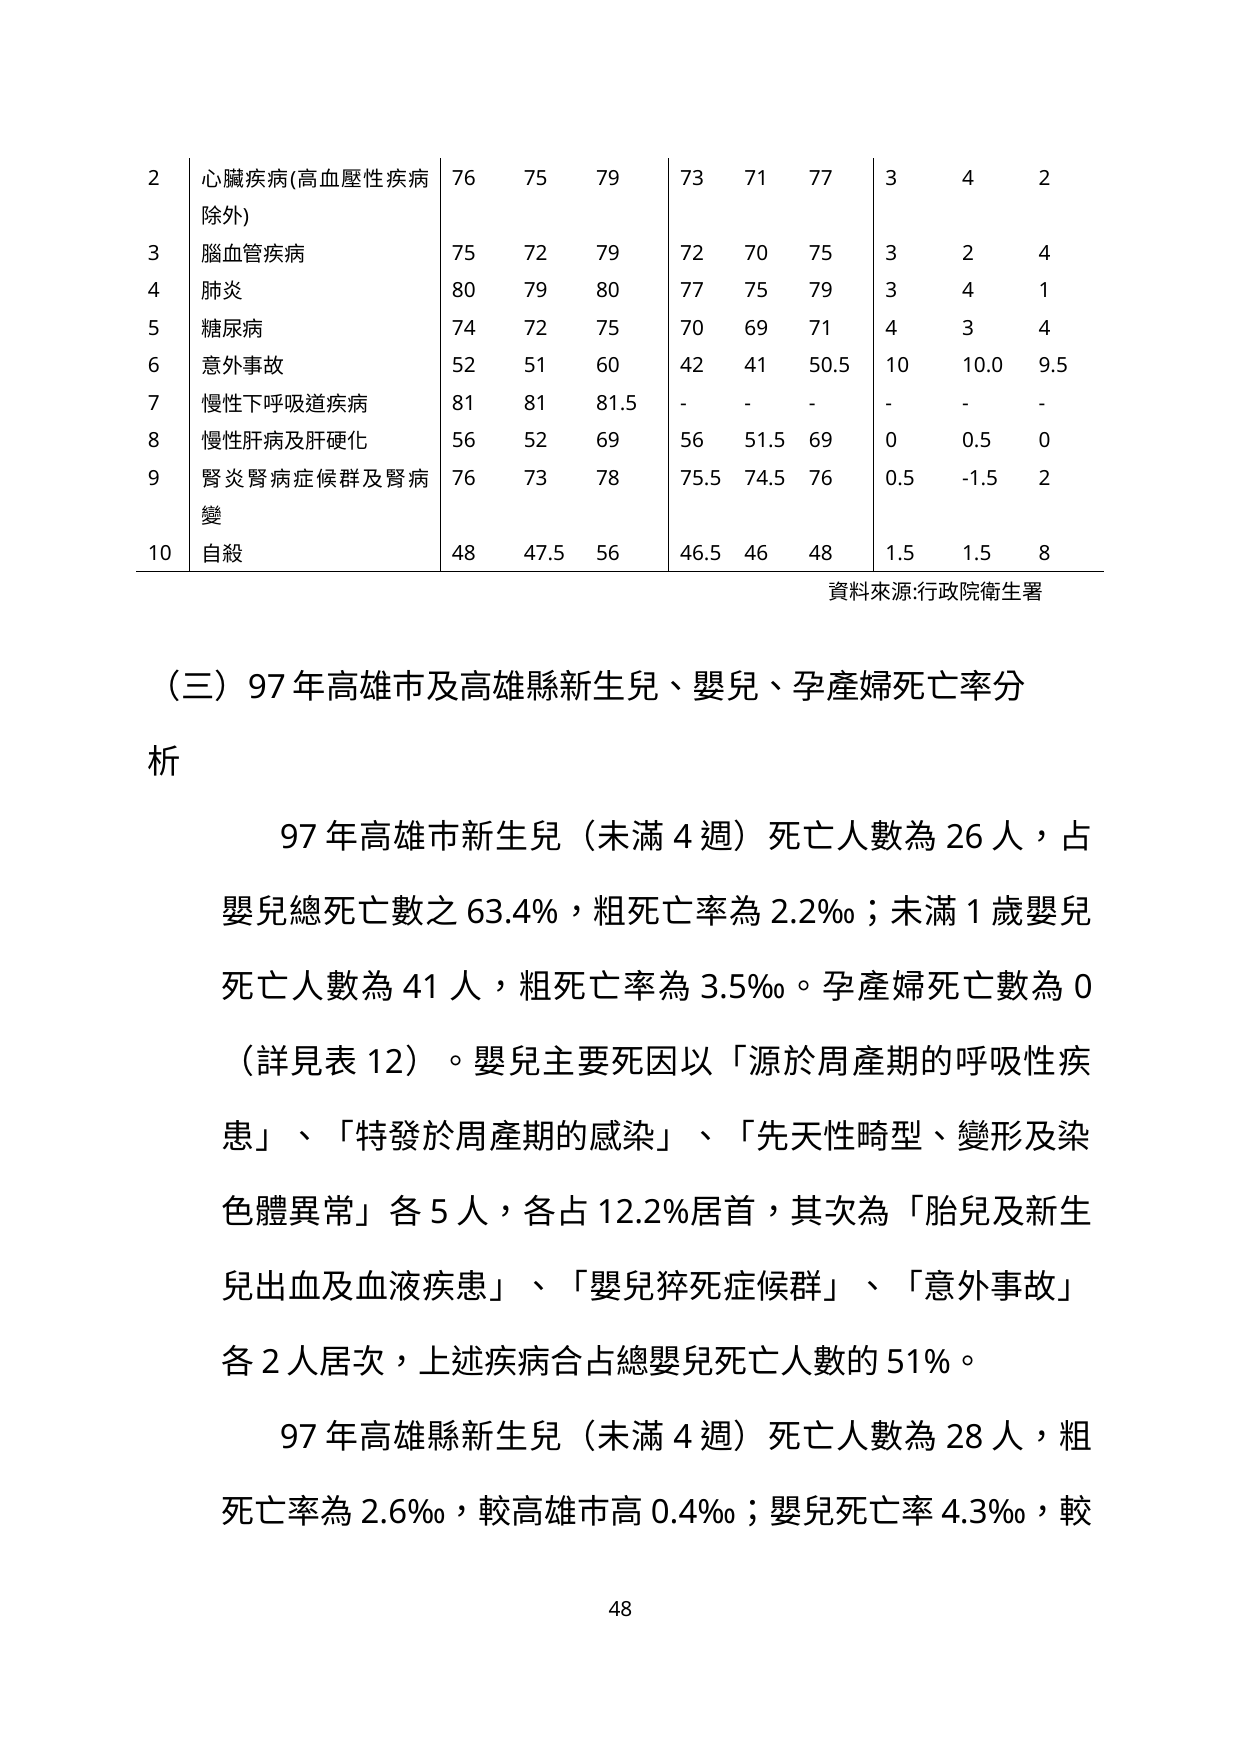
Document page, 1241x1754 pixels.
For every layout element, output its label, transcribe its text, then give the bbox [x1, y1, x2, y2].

table_cell 70 [733, 233, 797, 271]
table_cell 10 [136, 533, 189, 571]
table_cell 0.5 [874, 458, 951, 533]
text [221, 1397, 1092, 1547]
table_cell 74.5 [733, 458, 797, 533]
table_cell 3 [136, 233, 189, 271]
table_cell 79 [798, 271, 873, 308]
table_cell 81 [441, 383, 512, 421]
table_cell 80 [441, 271, 512, 308]
table_cell 48 [441, 533, 512, 571]
table_cell 70 [669, 308, 733, 346]
table_cell 72 [669, 233, 733, 271]
table_cell 60 [585, 346, 668, 383]
table_cell 81.5 [585, 383, 668, 421]
table_cell 腎炎腎病症候群及腎病變 [190, 458, 440, 533]
table_cell 2 [136, 158, 189, 233]
table_cell 69 [585, 421, 668, 458]
table_cell 8 [1027, 533, 1104, 571]
table_cell 52 [441, 346, 512, 383]
table_cell 3 [951, 308, 1027, 346]
table_cell 75 [733, 271, 797, 308]
table_cell - [733, 383, 797, 421]
table_cell 50.5 [798, 346, 873, 383]
table_cell 1.5 [951, 533, 1027, 571]
table_cell 9 [136, 458, 189, 533]
table_cell 4 [951, 158, 1027, 233]
table_cell 4 [136, 271, 189, 308]
table_cell - [951, 383, 1027, 421]
text 97年高雄巿新生兒（未滿4週）死亡人數為26人，占嬰兒總死亡數之63.4%，粗死亡率為2.2‰；未滿1歲嬰兒死亡人數為41人，粗死亡率為3.5‰。孕產婦死亡數為0（詳見表12）。嬰兒主要死因以「源於周產期的呼吸性疾患」、「特發於周產期的感染」、「先天性畸型、變形及染色體異常」各5人，各占12.2%居首，其次為「胎兒及新生兒出血及血液疾患」、「嬰兒猝死症候群」、「意外事故」各2人居次，上述疾病合占總嬰兒死亡人數的51%。 [221, 797, 1092, 1397]
table_cell - [874, 383, 951, 421]
table_cell 10.0 [951, 346, 1027, 383]
table_cell 9.5 [1027, 346, 1104, 383]
table_cell 52 [512, 421, 584, 458]
table_cell 79 [585, 158, 668, 233]
table_cell 6 [136, 346, 189, 383]
table_cell 糖尿病 [190, 308, 440, 346]
table_cell 75 [441, 233, 512, 271]
table_cell 42 [669, 346, 733, 383]
table_cell 56 [585, 533, 668, 571]
table_cell 10 [874, 346, 951, 383]
table_cell 71 [798, 308, 873, 346]
table_cell 慢性下呼吸道疾病 [190, 383, 440, 421]
table_cell 46.5 [669, 533, 733, 571]
table_cell 74 [441, 308, 512, 346]
table_cell 慢性肝病及肝硬化 [190, 421, 440, 458]
table_cell 69 [733, 308, 797, 346]
table_cell 80 [585, 271, 668, 308]
table_cell 5 [136, 308, 189, 346]
table_cell 0 [1027, 421, 1104, 458]
table_cell 72 [512, 233, 584, 271]
table_cell 75 [512, 158, 584, 233]
table_cell -1.5 [951, 458, 1027, 533]
table_cell 73 [669, 158, 733, 233]
table_cell 自殺 [190, 533, 440, 571]
table_cell 8 [136, 421, 189, 458]
table_cell 0.5 [951, 421, 1027, 458]
table_cell 2 [1027, 458, 1104, 533]
table_cell 2 [1027, 158, 1104, 233]
table_cell 意外事故 [190, 346, 440, 383]
table_cell 51 [512, 346, 584, 383]
table_cell 71 [733, 158, 797, 233]
table_cell 76 [441, 458, 512, 533]
table_cell 79 [512, 271, 584, 308]
table_cell 75 [798, 233, 873, 271]
table_cell 77 [669, 271, 733, 308]
text 資料來源:行政院衛生署 [148, 572, 1042, 609]
table_cell 4 [1027, 233, 1104, 271]
table_cell 75.5 [669, 458, 733, 533]
table_cell 3 [874, 271, 951, 308]
table_cell 46 [733, 533, 797, 571]
table_cell 51.5 [733, 421, 797, 458]
table_cell 3 [874, 158, 951, 233]
table_cell 81 [512, 383, 584, 421]
table_cell 2 [951, 233, 1027, 271]
table_cell 72 [512, 308, 584, 346]
table_cell - [798, 383, 873, 421]
table_cell 56 [441, 421, 512, 458]
table_cell 76 [441, 158, 512, 233]
table_cell 41 [733, 346, 797, 383]
table_cell 75 [585, 308, 668, 346]
table_cell 48 [798, 533, 873, 571]
table_cell 1 [1027, 271, 1104, 308]
table_cell 69 [798, 421, 873, 458]
table_cell 4 [951, 271, 1027, 308]
table_cell 56 [669, 421, 733, 458]
table_cell 肺炎 [190, 271, 440, 308]
table_cell 心臟疾病(高血壓性疾病除外) [190, 158, 440, 233]
table_cell 79 [585, 233, 668, 271]
table_cell 1.5 [874, 533, 951, 571]
table_cell 7 [136, 383, 189, 421]
table_cell 77 [798, 158, 873, 233]
table_cell 3 [874, 233, 951, 271]
table_cell 76 [798, 458, 873, 533]
table_cell 73 [512, 458, 584, 533]
table_cell - [669, 383, 733, 421]
table_cell 腦血管疾病 [190, 233, 440, 271]
table_cell 4 [874, 308, 951, 346]
text （三）97年高雄巿及高雄縣新生兒、嬰兒、孕產婦死亡率分析 [148, 647, 1042, 797]
table_cell - [1027, 383, 1104, 421]
table_cell 78 [585, 458, 668, 533]
table_cell 4 [1027, 308, 1104, 346]
table_cell 0 [874, 421, 951, 458]
table_cell 47.5 [512, 533, 584, 571]
